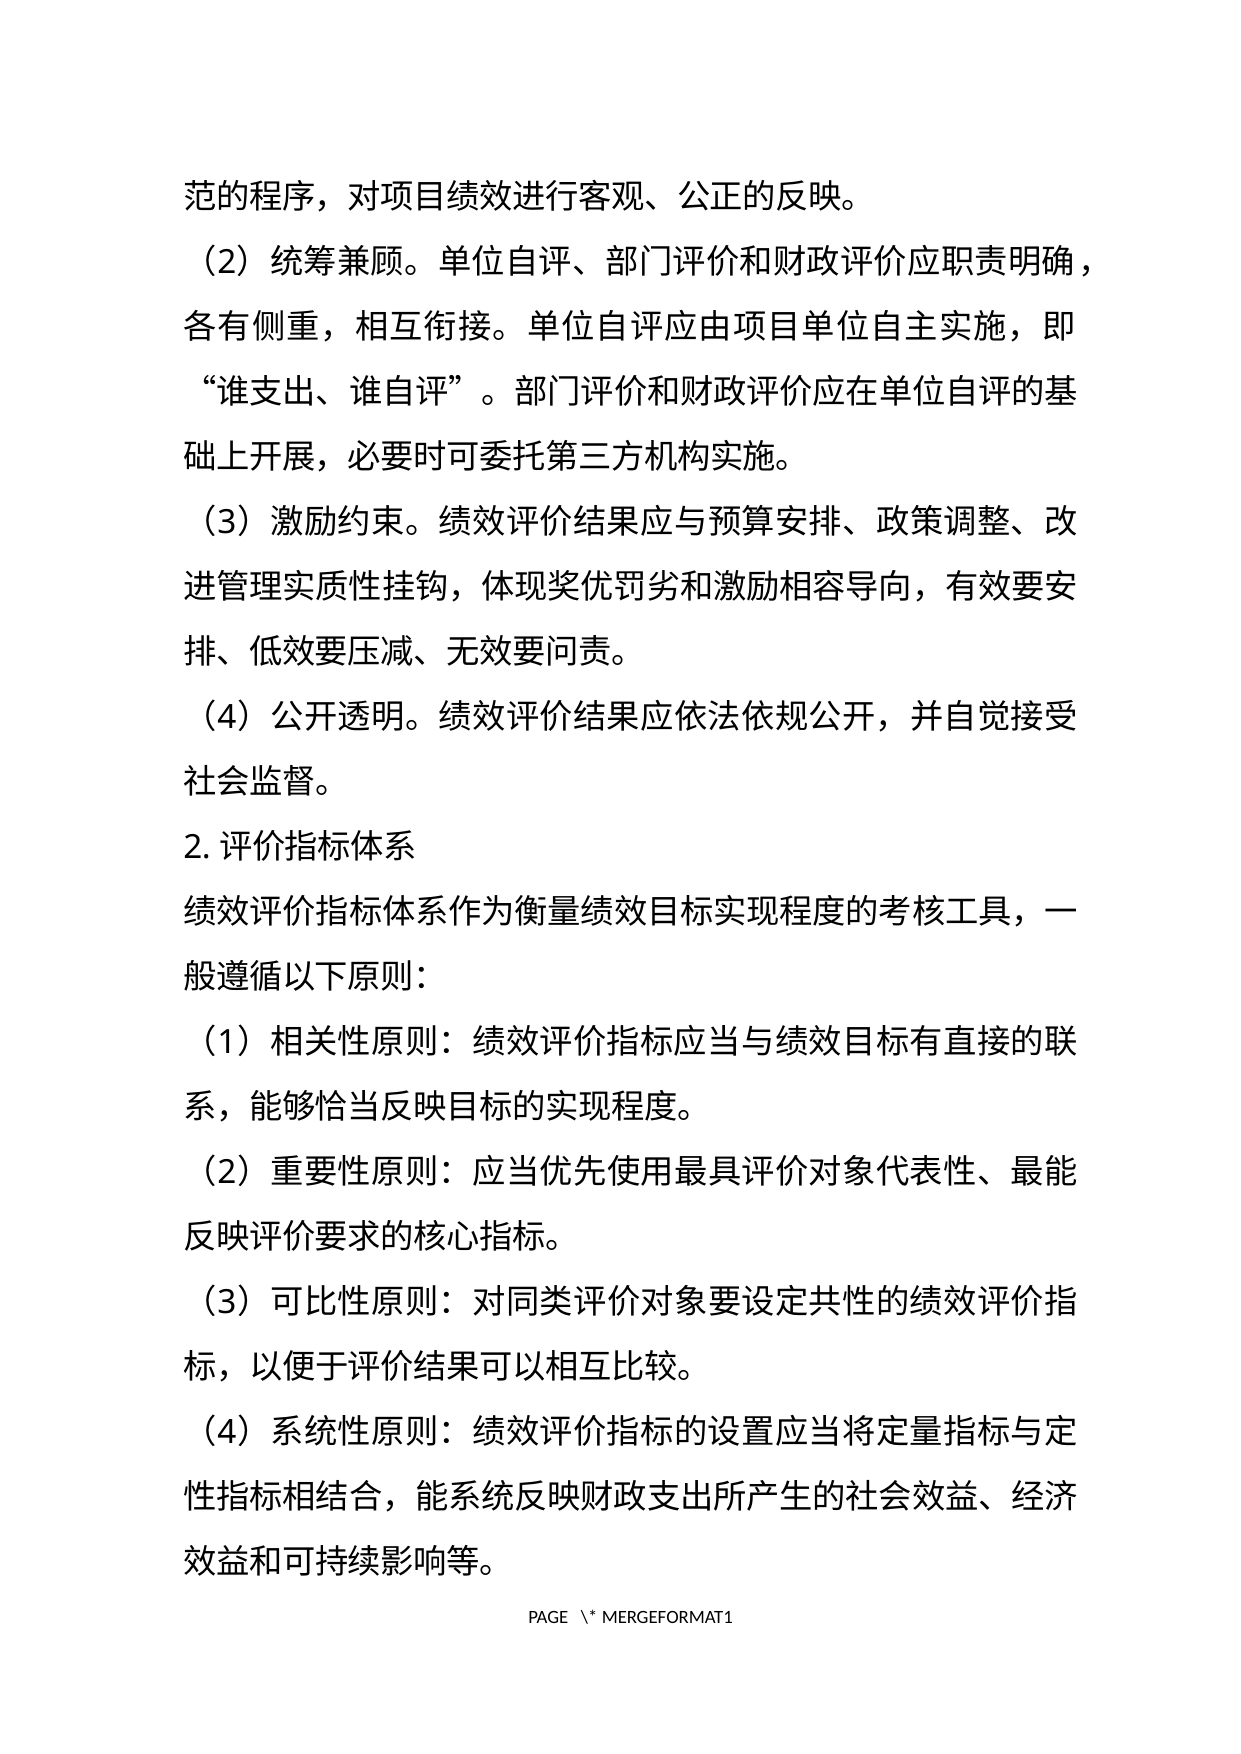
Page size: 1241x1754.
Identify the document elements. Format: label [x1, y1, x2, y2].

text [183, 162, 1078, 1592]
